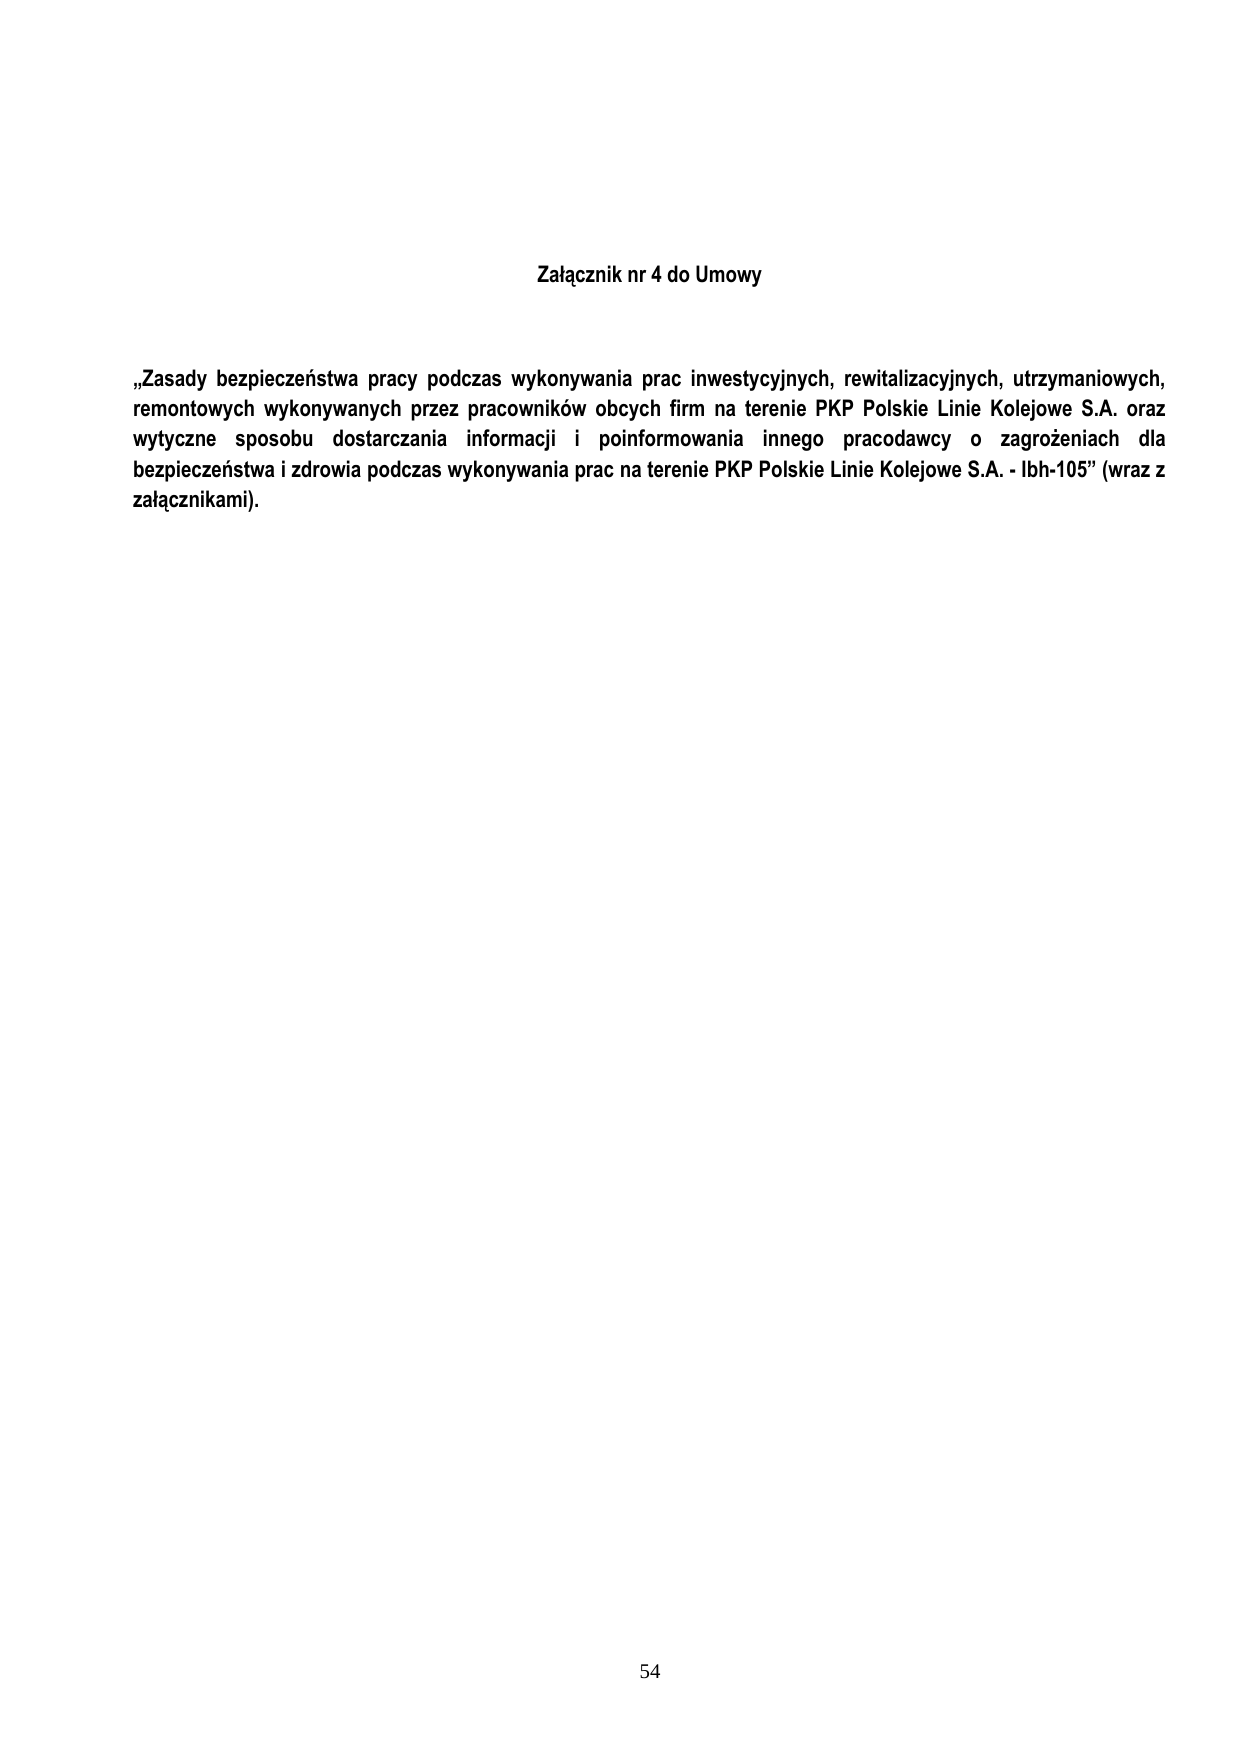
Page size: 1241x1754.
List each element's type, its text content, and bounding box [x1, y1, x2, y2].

text Załącznik nr 4 do Umowy [133, 261, 1167, 287]
text „Zasady bezpieczeństwa pracy podczas wykonywania prac inwestycyjnych, rewitalizacyjnych, utrzymaniowych, remontowych wykonywanych przez pracowników obcych firm na terenie PKP Polskie Linie Kolejowe S.A. oraz wytyczne sposobu dostarczania informacji i poinformowania innego pracodawcy o zagrożeniach dla bezpieczeństwa i zdrowia podczas wykonywania prac na terenie PKP Polskie Linie Kolejowe S.A. - Ibh-105” (wraz z załącznikami). [133, 365, 1167, 512]
